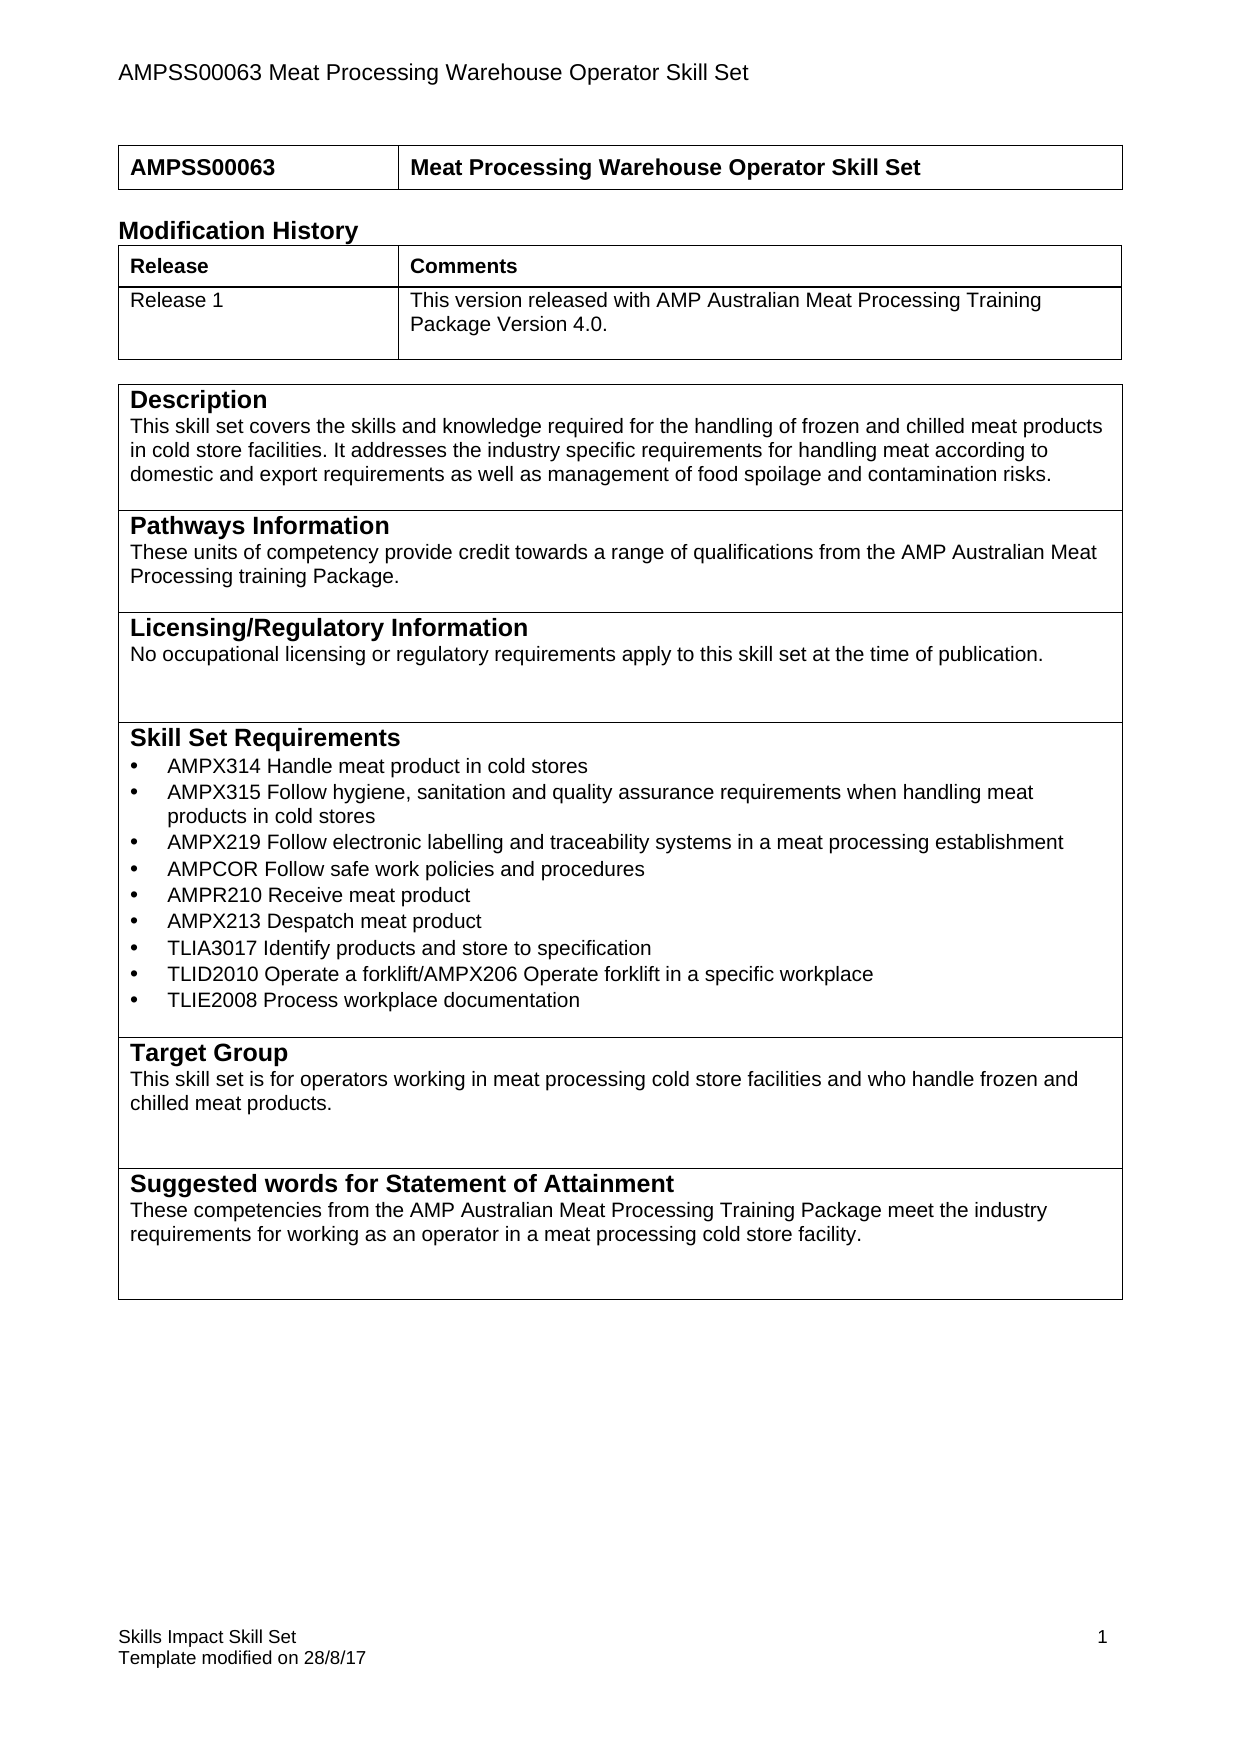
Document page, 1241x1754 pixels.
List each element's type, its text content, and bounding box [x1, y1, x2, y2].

table_header Comments [399, 246, 1121, 286]
table_cell This version released with AMP Australian Meat Processing Training Package Version 4.0. [399, 288, 1121, 359]
table_cell Pathways Information These units of competency provide credit towards a range of qualifications from the AMP Australian Meat Processing training Package. [119, 511, 1122, 612]
table_cell Skill Set Requirements AMPX314 Handle meat product in cold stores AMPX315 Follow hygiene, sanitation and quality assurance requirements when handling meat products in cold stores AMPX219 Follow electronic labelling and traceability systems in a meat processing establishment AMPCOR Follow safe work policies and procedures AMPR210 Receive meat product AMPX213 Despatch meat product TLIA3017 Identify products and store to specification TLID2010 Operate a forklift/AMPX206 Operate forklift in a specific workplace TLIE2008 Process workplace documentation [119, 723, 1122, 1037]
table_cell Suggested words for Statement of Attainment These competencies from the AMP Australian Meat Processing Training Package meet the industry requirements for working as an operator in a meat processing cold store facility. [119, 1169, 1122, 1299]
table_cell Licensing/Regulatory Information No occupational licensing or regulatory requirements apply to this skill set at the time of publication. [119, 613, 1122, 722]
table_header Description This skill set covers the skills and knowledge required for the handling of frozen and chilled meat products in cold store facilities. It addresses the industry specific requirements for handling meat according to domestic and export requirements as well as management of food spoilage and contamination risks. [119, 385, 1122, 510]
table_header AMPss00063 [119, 146, 398, 188]
table_header Release [119, 246, 398, 286]
table_cell Target Group This skill set is for operators working in meat processing cold store facilities and who handle frozen and chilled meat products. [119, 1038, 1122, 1168]
subtitle Modification History [118, 216, 1122, 245]
table_cell Release 1 [119, 288, 398, 359]
table_header Meat Processing Warehouse Operator Skill Set [399, 146, 1122, 188]
